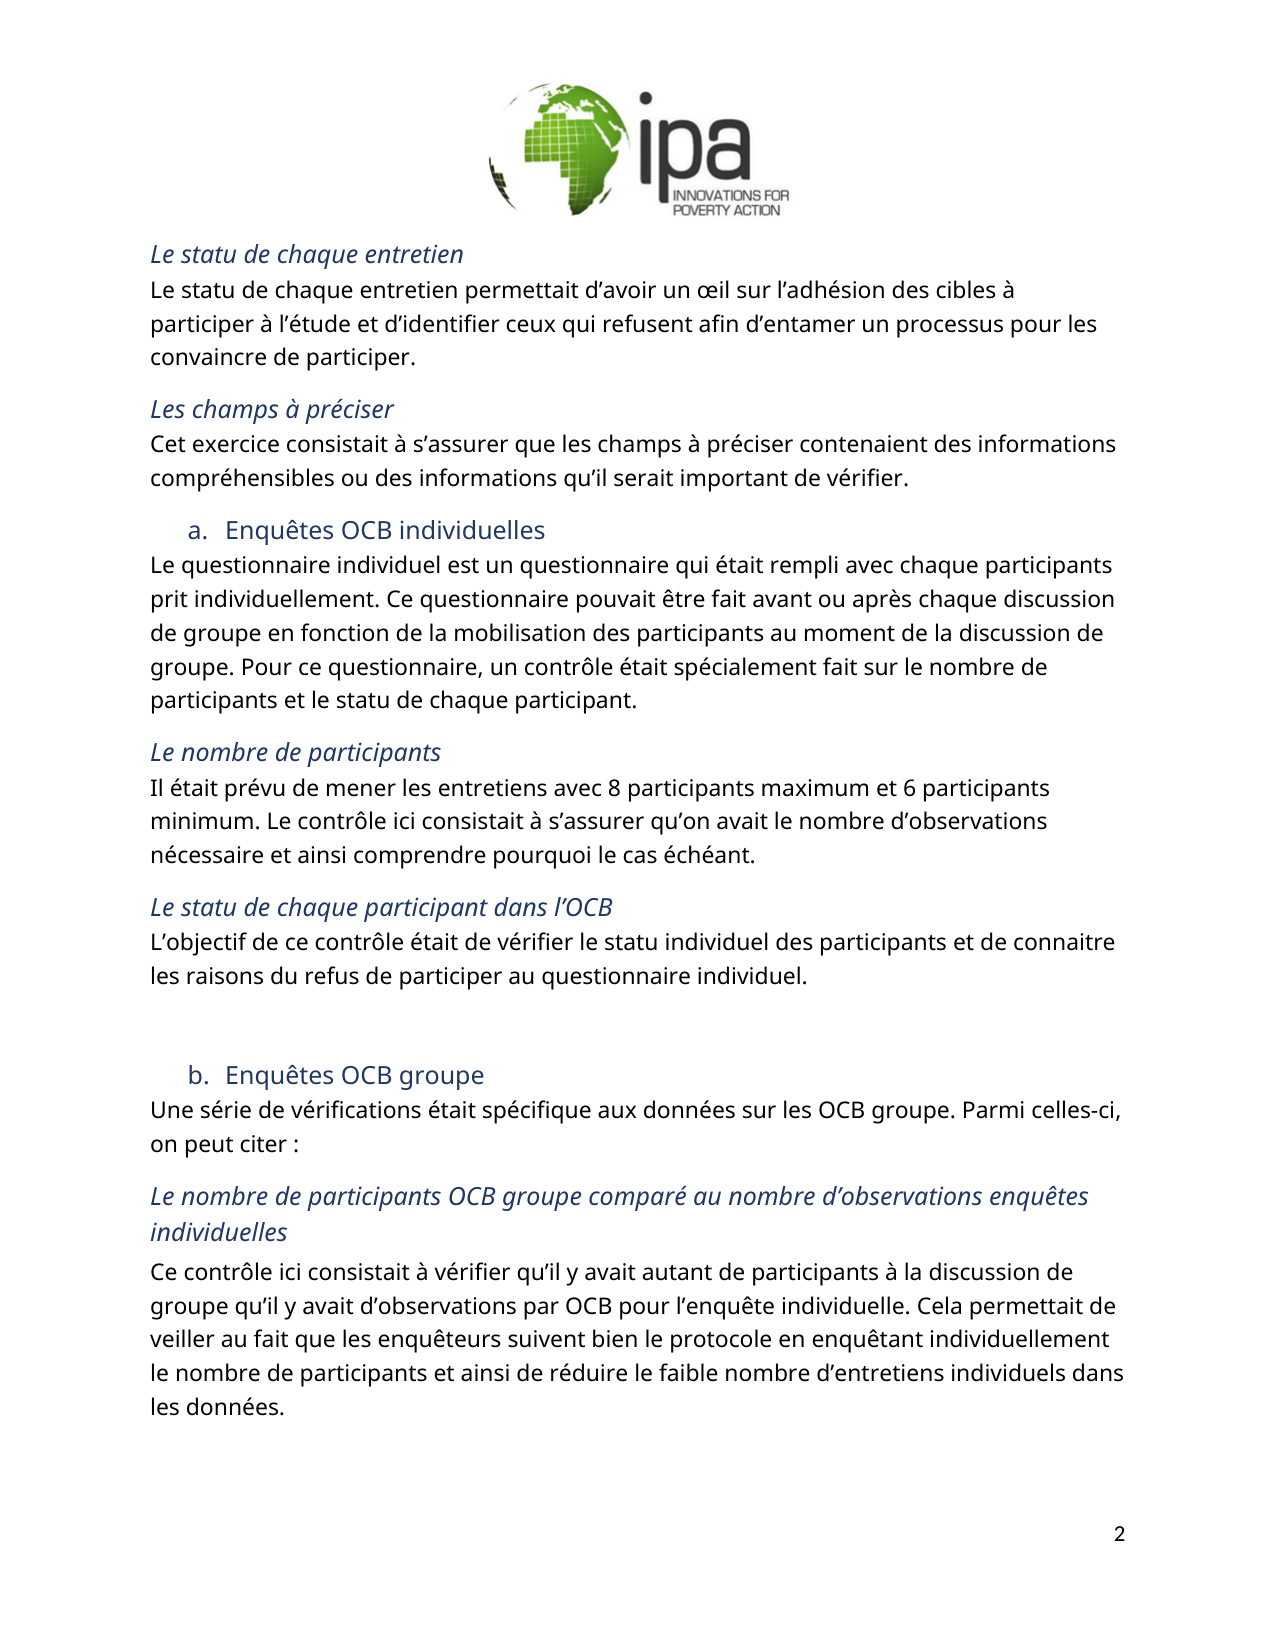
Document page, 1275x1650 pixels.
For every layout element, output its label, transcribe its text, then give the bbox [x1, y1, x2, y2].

subtitle Le statu de chaque entretien [150, 237, 1125, 271]
text Cet exercice consistait à s’assurer que les champs à préciser contenaient des informations compréhensibles ou des informations qu’il serait important de vérifier. [150, 428, 1125, 493]
text Il était prévu de mener les entretiens avec 8 participants maximum et 6 participants minimum. Le contrôle ici consistait à s’assurer qu’on avait le nombre d’observations nécessaire et ainsi comprendre pourquoi le cas échéant. [150, 772, 1125, 870]
text L’objectif de ce contrôle était de vérifier le statu individuel des participants et de connaitre les raisons du refus de participer au questionnaire individuel. [150, 926, 1125, 991]
subtitle Le nombre de participants OCB groupe comparé au nombre d’observations enquêtes individuelles [150, 1178, 1125, 1249]
subtitle Ce contrôle ici consistait à vérifier qu’il y avait autant de participants à la discussion de groupe qu’il y avait d’observations par OCB pour l’enquête individuelle. Cela permettait de veiller au fait que les enquêteurs suivent bien le protocole en enquêtant individuellement le nombre de participants et ainsi de réduire le faible nombre d’entretiens individuels dans les données. [150, 1256, 1125, 1422]
subtitle Le statu de chaque participant dans l’OCB [150, 889, 1125, 923]
text Le questionnaire individuel est un questionnaire qui était rempli avec chaque participants prit individuellement. Ce questionnaire pouvait être fait avant ou après chaque discussion de groupe en fonction de la mobilisation des participants au moment de la discussion de groupe. Pour ce questionnaire, un contrôle était spécialement fait sur le nombre de participants et le statu de chaque participant. [150, 549, 1125, 716]
picture [473, 75, 803, 237]
text Le statu de chaque entretien permettait d’avoir un œil sur l’adhésion des cibles à participer à l’étude et d’identifier ceux qui refusent afin d’entamer un processus pour les convaincre de participer. [150, 274, 1125, 372]
text Une série de vérifications était spécifique aux données sur les OCB groupe. Parmi celles-ci, on peut citer : [150, 1094, 1125, 1159]
subtitle Enquêtes OCB individuelles [187, 513, 1125, 547]
subtitle Les champs à préciser [150, 392, 1125, 426]
subtitle Le nombre de participants [150, 735, 1125, 769]
subtitle Enquêtes OCB groupe [187, 1057, 1125, 1091]
